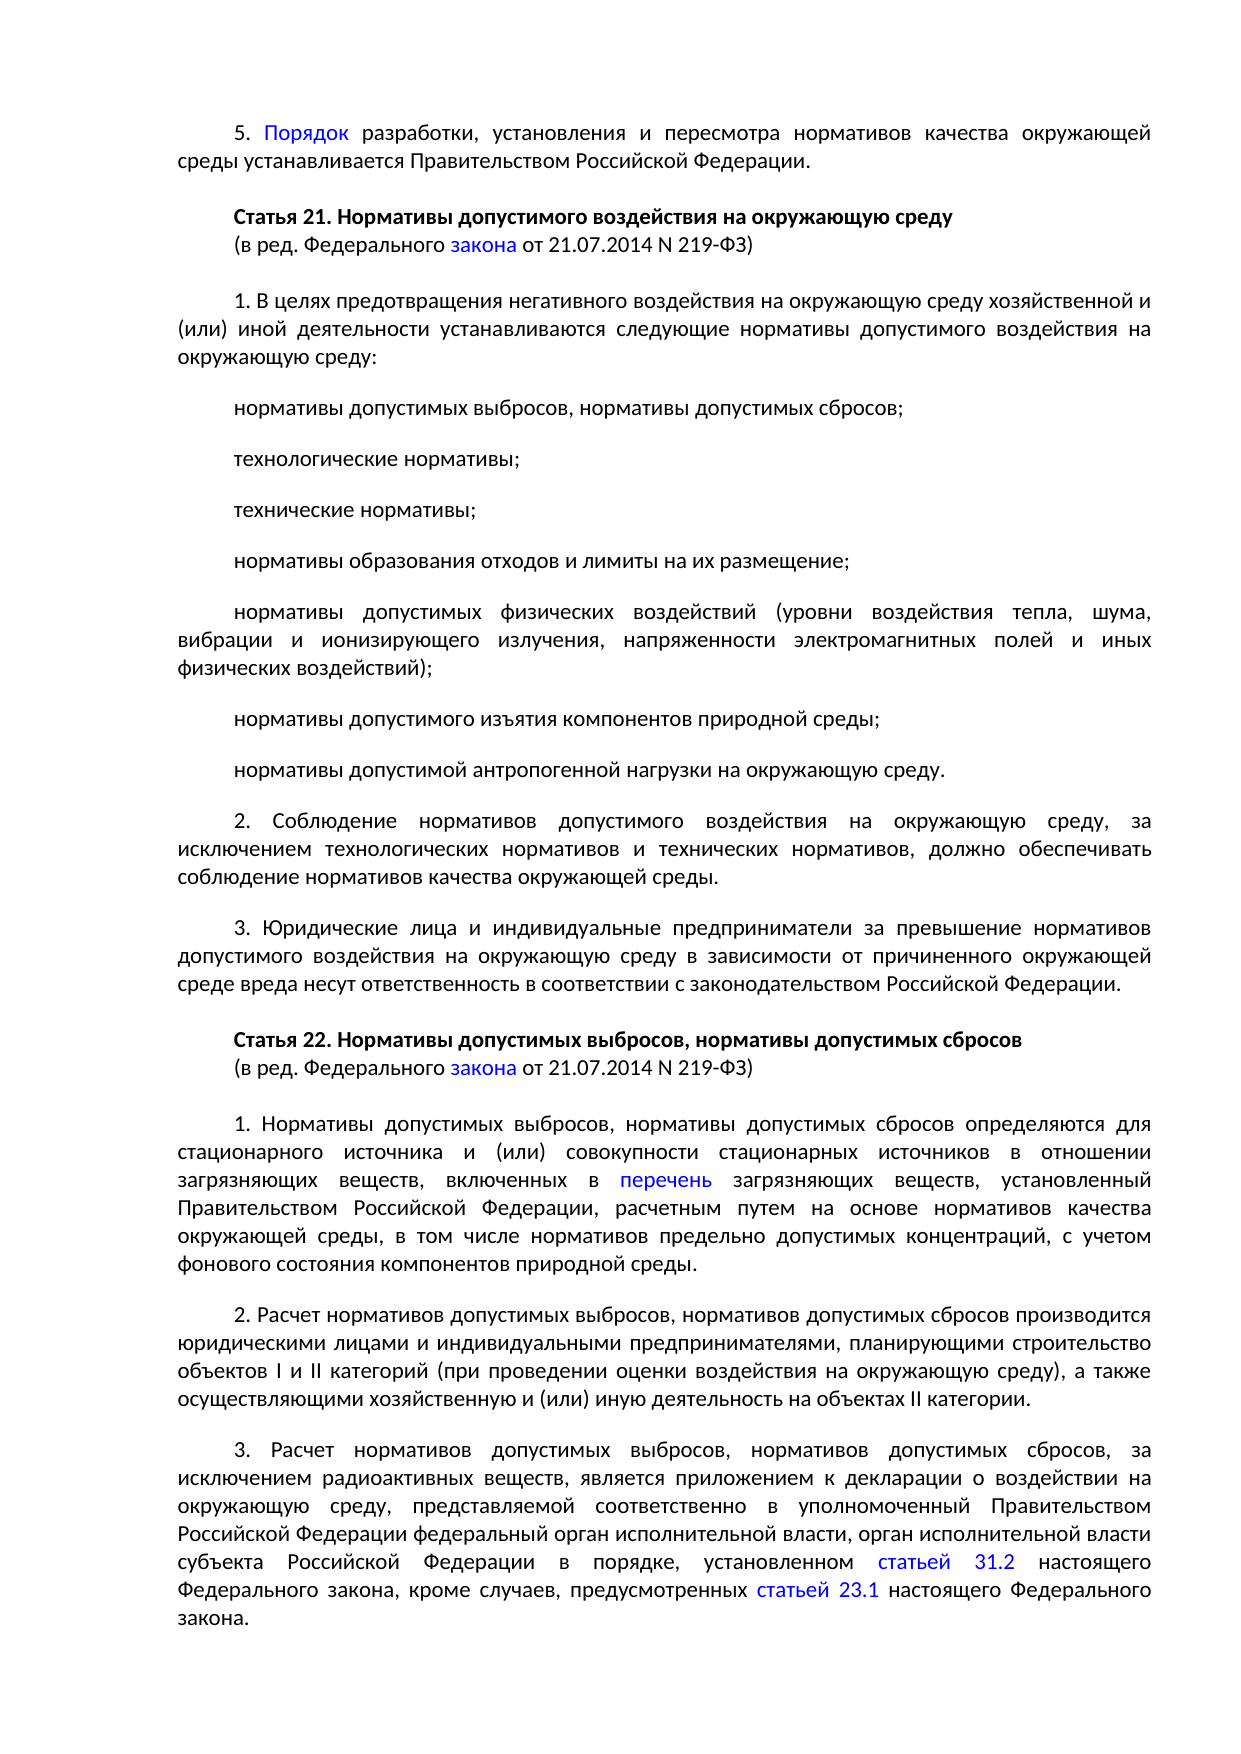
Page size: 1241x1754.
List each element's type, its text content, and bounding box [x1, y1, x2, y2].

text нормативы допустимого изъятия компонентов природной среды; [177, 704, 1152, 732]
title Статья 21. Нормативы допустимого воздействия на окружающую среду [177, 202, 1152, 230]
text нормативы допустимой антропогенной нагрузки на окружающую среду. [177, 755, 1152, 783]
text 2. Соблюдение нормативов допустимого воздействия на окружающую среду, за исключением технологических нормативов и технических нормативов, должно обеспечивать соблюдение нормативов качества окружающей среды. [177, 806, 1152, 890]
text 2. Расчет нормативов допустимых выбросов, нормативов допустимых сбросов производится юридическими лицами и индивидуальными предпринимателями, планирующими строительство объектов I и II категорий (при проведении оценки воздействия на окружающую среду), а также осуществляющими хозяйственную и (или) иную деятельность на объектах II категории. [177, 1300, 1152, 1412]
text 1. Нормативы допустимых выбросов, нормативы допустимых сбросов определяются для стационарного источника и (или) совокупности стационарных источников в отношении загрязняющих веществ, включенных в перечень загрязняющих веществ, установленный Правительством Российской Федерации, расчетным путем на основе нормативов качества окружающей среды, в том числе нормативов предельно допустимых концентраций, с учетом фонового состояния компонентов природной среды. [177, 1109, 1152, 1277]
title Статья 22. Нормативы допустимых выбросов, нормативы допустимых сбросов [177, 1025, 1152, 1053]
text (в ред. Федерального закона от 21.07.2014 N 219-ФЗ) [177, 230, 1152, 258]
text нормативы допустимых выбросов, нормативы допустимых сбросов; [177, 393, 1152, 421]
text нормативы допустимых физических воздействий (уровни воздействия тепла, шума, вибрации и ионизирующего излучения, напряженности электромагнитных полей и иных физических воздействий); [177, 597, 1152, 681]
text технологические нормативы; [177, 444, 1152, 472]
text 3. Юридические лица и индивидуальные предприниматели за превышение нормативов допустимого воздействия на окружающую среду в зависимости от причиненного окружающей среде вреда несут ответственность в соответствии с законодательством Российской Федерации. [177, 913, 1152, 997]
text нормативы образования отходов и лимиты на их размещение; [177, 546, 1152, 574]
text 3. Расчет нормативов допустимых выбросов, нормативов допустимых сбросов, за исключением радиоактивных веществ, является приложением к декларации о воздействии на окружающую среду, представляемой соответственно в уполномоченный Правительством Российской Федерации федеральный орган исполнительной власти, орган исполнительной власти субъекта Российской Федерации в порядке, установленном статьей 31.2 настоящего Федерального закона, кроме случаев, предусмотренных статьей 23.1 настоящего Федерального закона. [177, 1435, 1152, 1631]
text (в ред. Федерального закона от 21.07.2014 N 219-ФЗ) [177, 1053, 1152, 1081]
text технические нормативы; [177, 495, 1152, 523]
text 5. Порядок разработки, установления и пересмотра нормативов качества окружающей среды устанавливается Правительством Российской Федерации. [177, 118, 1152, 174]
text 1. В целях предотвращения негативного воздействия на окружающую среду хозяйственной и (или) иной деятельности устанавливаются следующие нормативы допустимого воздействия на окружающую среду: [177, 286, 1152, 370]
